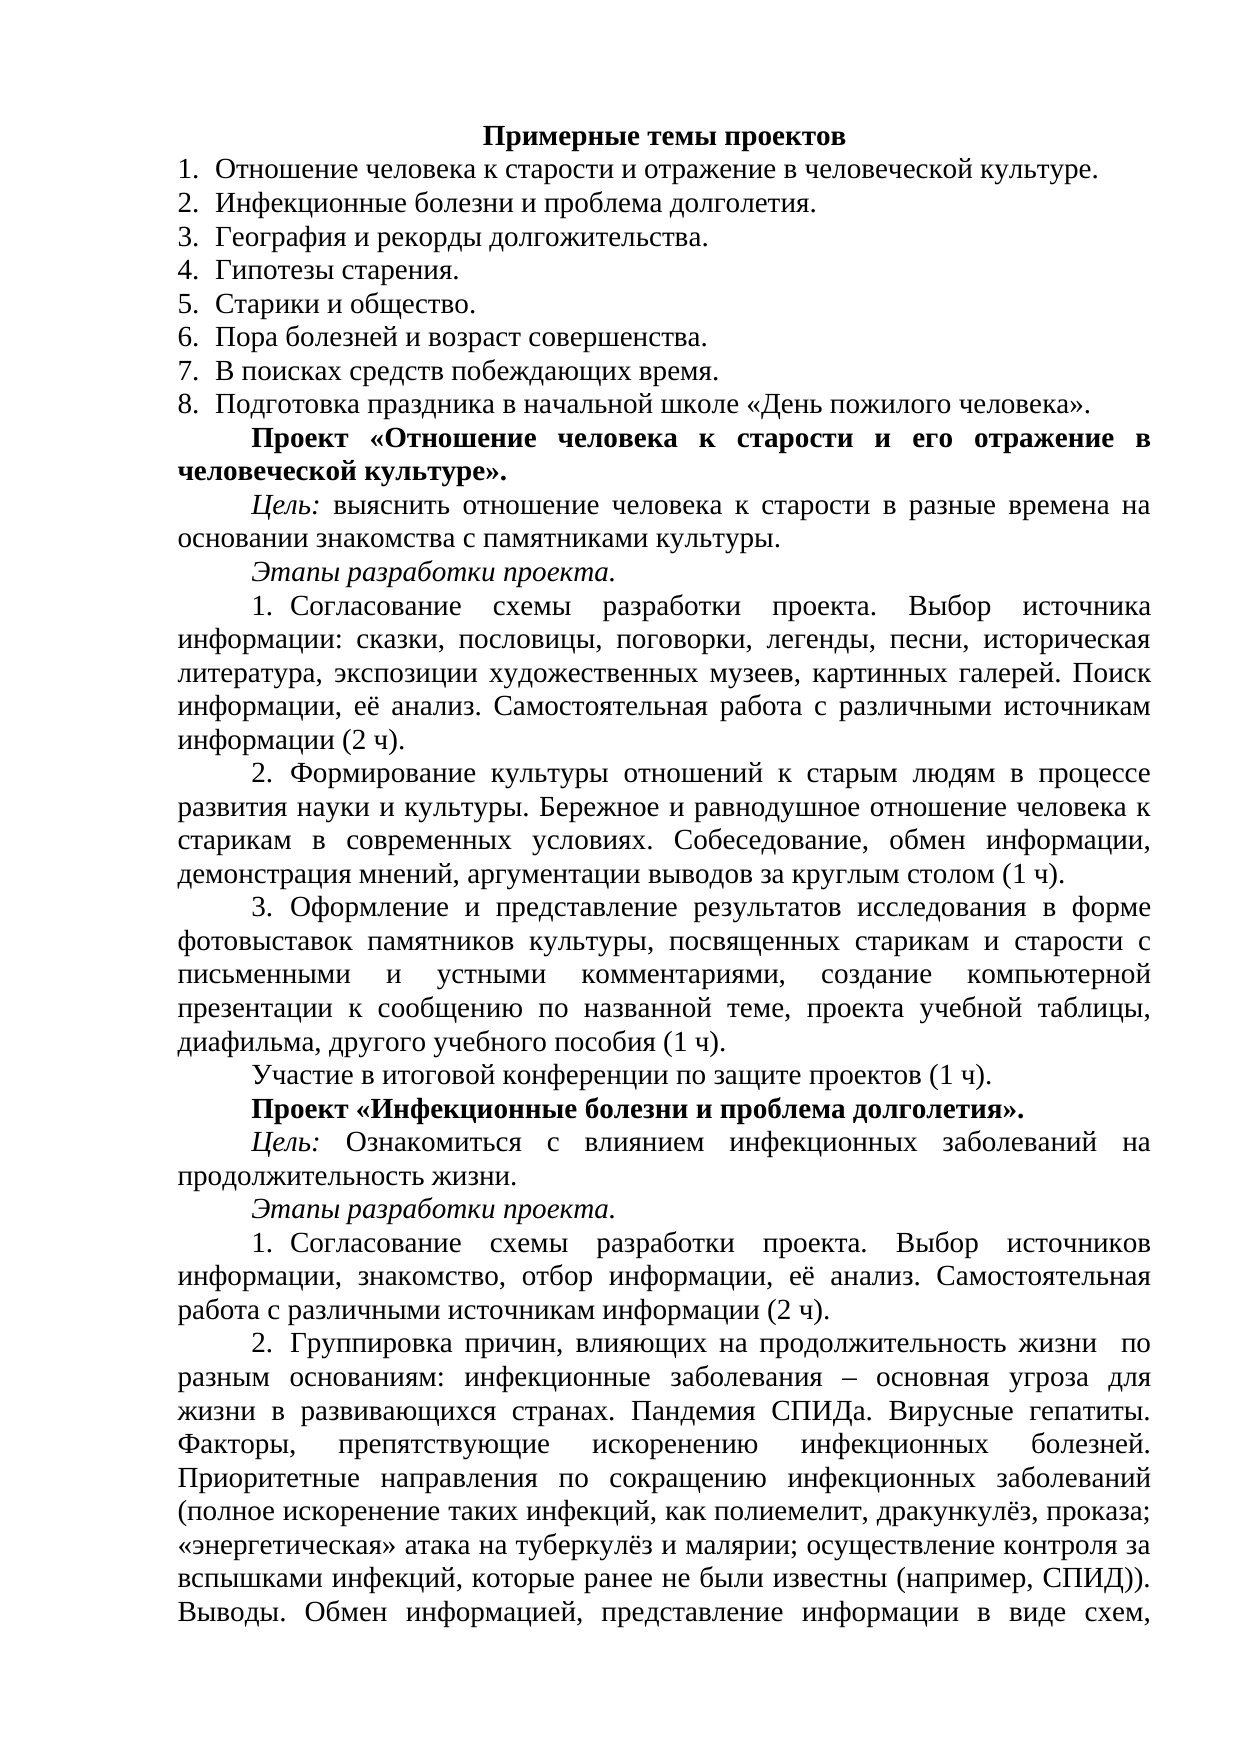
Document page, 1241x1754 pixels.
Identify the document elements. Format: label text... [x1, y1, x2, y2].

list Старики и общество. [177, 286, 1152, 319]
text Этапы разработки проекта. [177, 554, 1152, 588]
list Отношение человека к старости и отражение в человеческой культуре. [177, 152, 1152, 185]
list Формирование культуры отношений к старым людям в процессе развития науки и культуры. Бережное и равнодушное отношение человека к старикам в современных условиях. Собеседование, обмен информации, демонстрация мнений, аргументации выводов за круглым столом (1 ч). [177, 755, 1152, 889]
list Гипотезы старения. [177, 252, 1152, 286]
list География и рекорды долгожительства. [177, 219, 1152, 252]
list Согласование схемы разработки проекта. Выбор источников информации, знакомство, отбор информации, её анализ. Самостоятельная работа с различными источникам информации (2 ч). [177, 1225, 1152, 1326]
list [177, 1326, 1152, 1627]
text Проект «Инфекционные болезни и проблема долголетия». [177, 1091, 1152, 1124]
text Проект «Отношение человека к старости и его отражение в человеческой культуре». [177, 420, 1152, 487]
list Инфекционные болезни и проблема долголетия. [177, 185, 1152, 219]
list Согласование схемы разработки проекта. Выбор источника информации: сказки, пословицы, поговорки, легенды, песни, историческая литература, экспозиции художественных музеев, картинных галерей. Поиск информации, её анализ. Самостоятельная работа с различными источникам информации (2 ч). [177, 588, 1152, 755]
list Оформление и представление результатов исследования в форме фотовыставок памятников культуры, посвященных старикам и старости с письменными и устными комментариями, создание компьютерной презентации к сообщению по названной теме, проекта учебной таблицы, диафильма, другого учебного пособия (1 ч). [177, 889, 1152, 1057]
list Пора болезней и возраст совершенства. [177, 319, 1152, 353]
list В поисках средств побеждающих время. [177, 353, 1152, 386]
list Подготовка праздника в начальной школе «День пожилого человека». [177, 386, 1152, 420]
text Участие в итоговой конференции по защите проектов (1 ч). [177, 1057, 1152, 1091]
text Цель: Ознакомиться с влиянием инфекционных заболеваний на продолжительность жизни. [177, 1124, 1152, 1191]
text Этапы разработки проекта. [177, 1191, 1152, 1225]
text Цель: выяснить отношение человека к старости в разные времена на основании знакомства с памятниками культуры. [177, 487, 1152, 554]
text Примерные темы проектов [177, 118, 1152, 152]
